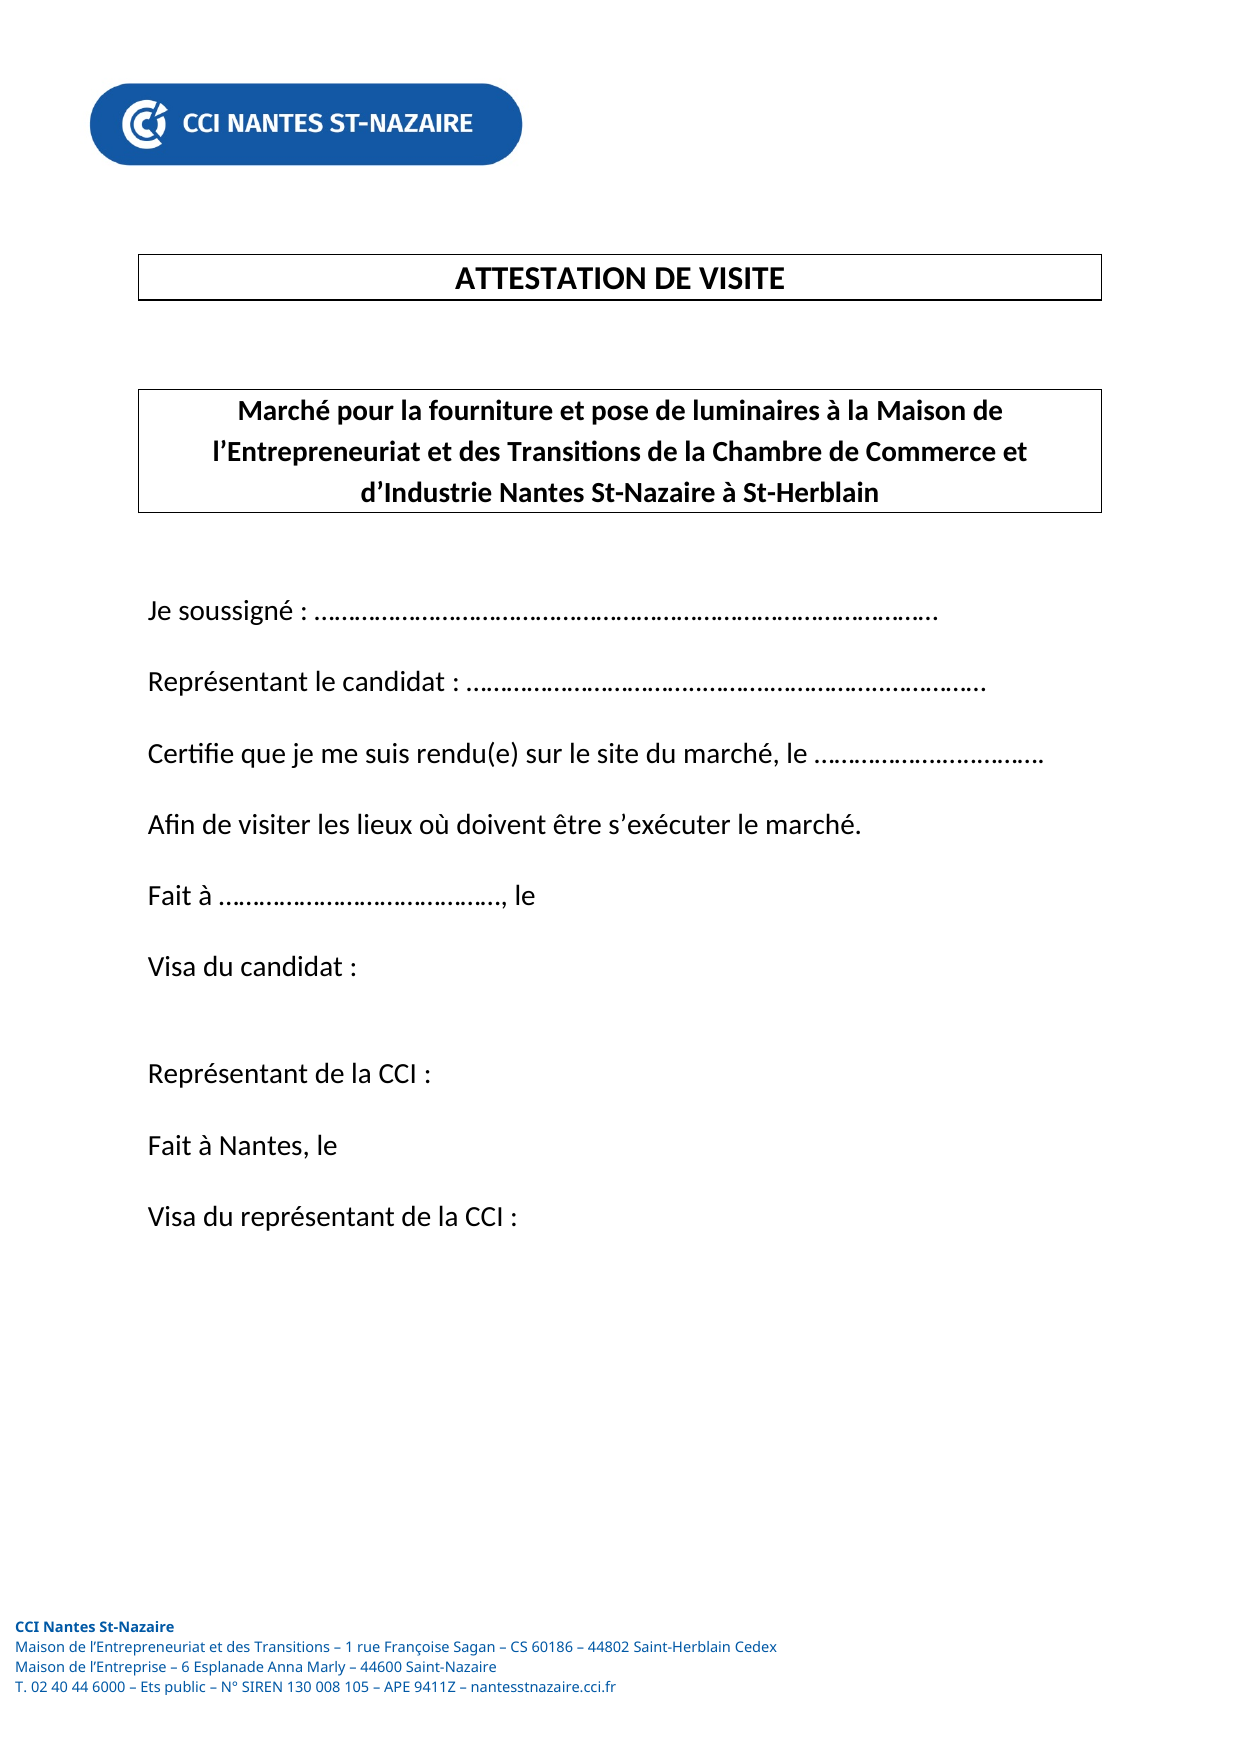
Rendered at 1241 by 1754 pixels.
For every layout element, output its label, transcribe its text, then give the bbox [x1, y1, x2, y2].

text Représentant de la CCI : [148, 1055, 1093, 1091]
text Fait à ……………………………………, le [148, 877, 1093, 913]
text Marché pour la fourniture et pose de luminaires à la Maison de l’Entrepreneuriat et des Transitions de la Chambre de Commerce et d’Industrie Nantes St-Nazaire à St-Herblain [139, 390, 1101, 512]
text Certifie que je me suis rendu(e) sur le site du marché, le ……………….…..………. [148, 735, 1093, 770]
text Je soussigné : ………………………………………………………………………………… [148, 592, 1093, 628]
text Fait à Nantes, le [148, 1127, 1093, 1162]
text Visa du représentant de la CCI : [148, 1198, 1093, 1233]
text Représentant le candidat : ……………………………..……….……………..…………… [148, 663, 1093, 699]
picture [36, 34, 571, 214]
text Visa du candidat : [148, 948, 1093, 984]
text ATTESTATION DE VISITE [139, 255, 1101, 299]
text Afin de visiter les lieux où doivent être s’exécuter le marché. [148, 806, 1093, 842]
